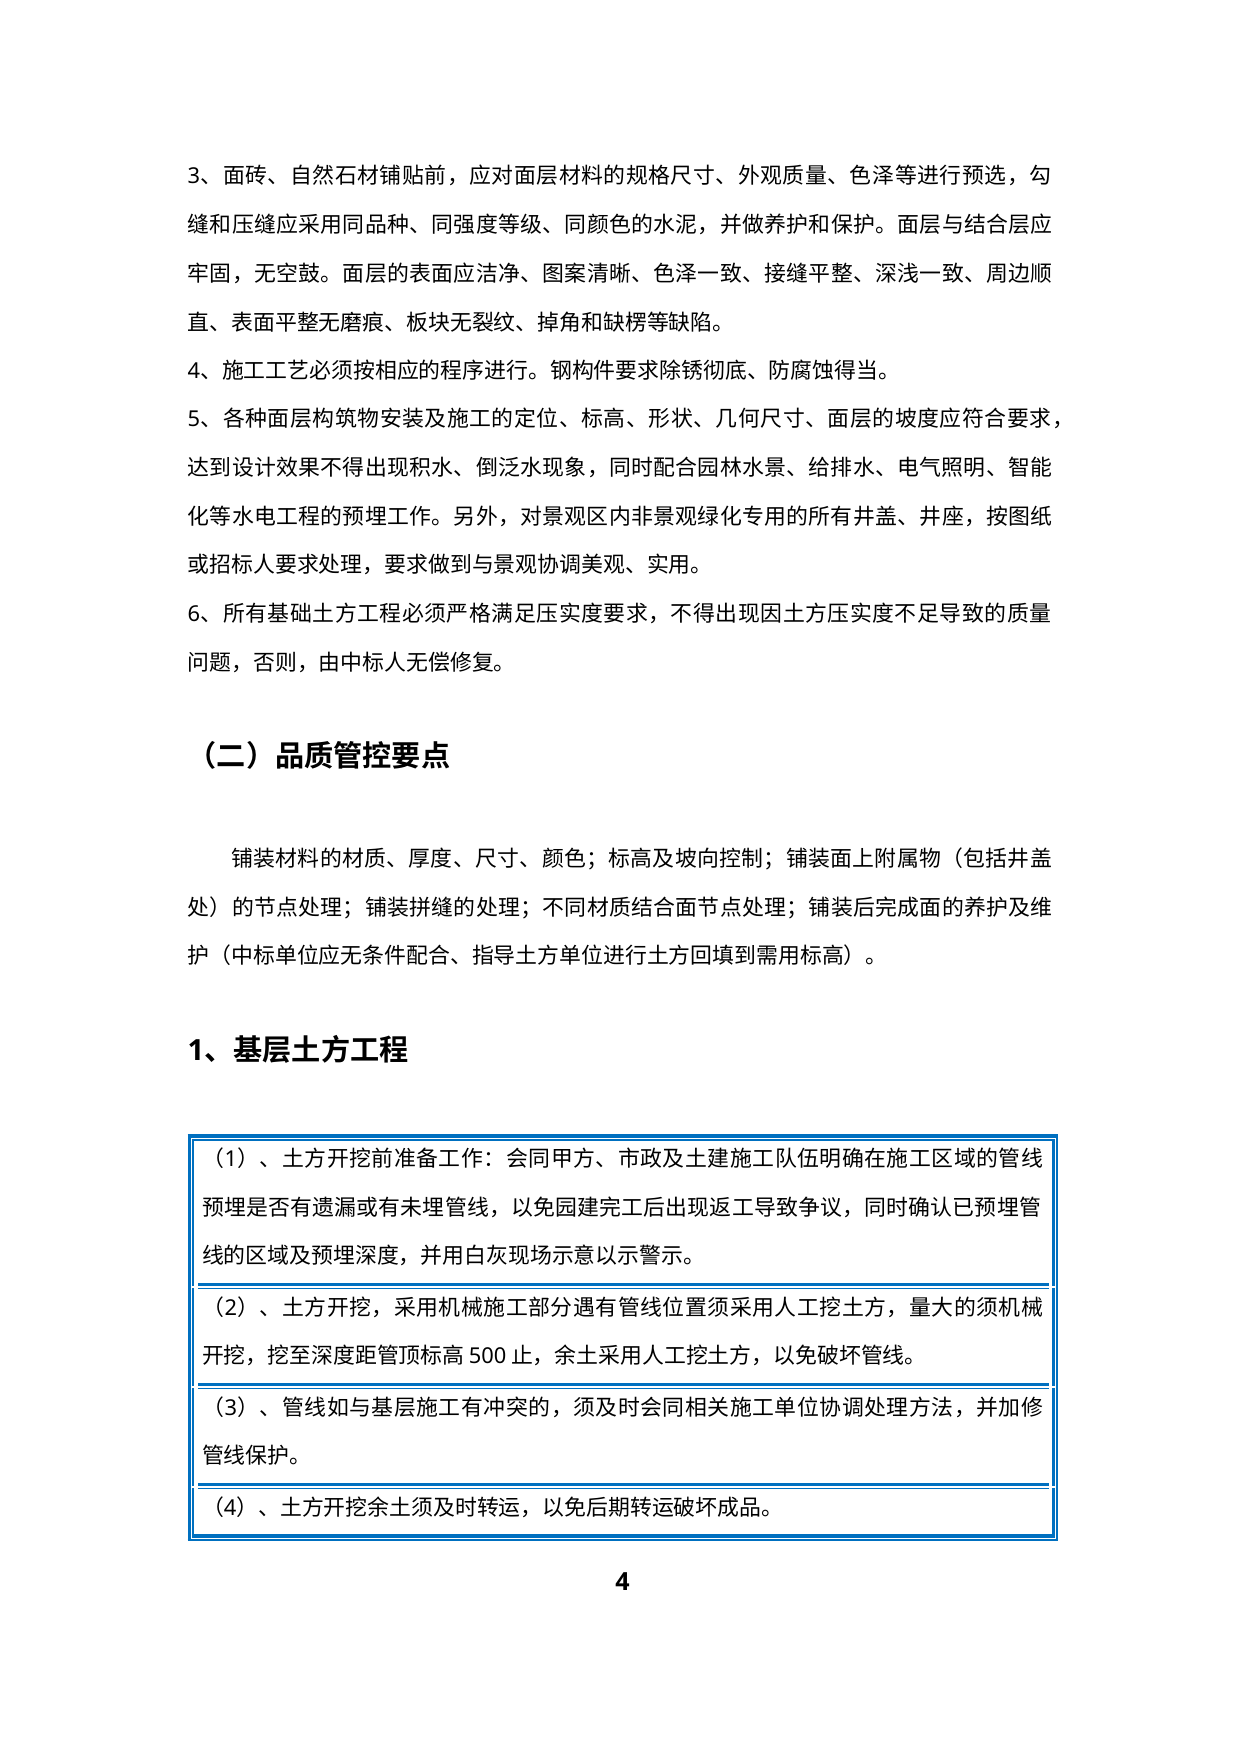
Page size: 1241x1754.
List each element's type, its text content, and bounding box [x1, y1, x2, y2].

subtitle （二）品质管控要点 [187, 722, 1053, 787]
text 6、所有基础土方工程必须严格满足压实度要求，不得出现因土方压实度不足导致的质量问题，否则，由中标人无偿修复。 [187, 595, 1053, 677]
table_header （1）、土方开挖前准备工作：会同甲方、市政及土建施工队伍明确在施工区域的管线预埋是否有遗漏或有未埋管线，以免园建完工后出现返工导致争议，同时确认已预埋管线的区域及预埋深度，并用白灰现场示意以示警示。 [194, 1141, 1052, 1283]
table_cell （2）、土方开挖，采用机械施工部分遇有管线位置须采用人工挖土方，量大的须机械开挖，挖至深度距管顶标高500止，余土采用人工挖土方，以免破坏管线。 [191, 1283, 1055, 1383]
text 5、各种面层构筑物安装及施工的定位、标高、形状、几何尺寸、面层的坡度应符合要求，达到设计效果不得出现积水、倒泛水现象，同时配合园林水景、给排水、电气照明、智能化等水电工程的预埋工作。另外，对景观区内非景观绿化专用的所有井盖、井座，按图纸或招标人要求处理，要求做到与景观协调美观、实用。 [187, 401, 1053, 579]
table_cell （3）、管线如与基层施工有冲突的，须及时会同相关施工单位协调处理方法，并加修管线保护。 [191, 1383, 1055, 1483]
subtitle 1、基层土方工程 [187, 1016, 1053, 1081]
text 4、施工工艺必须按相应的程序进行。钢构件要求除锈彻底、防腐蚀得当。 [187, 352, 1053, 385]
text 铺装材料的材质、厚度、尺寸、颜色；标高及坡向控制；铺装面上附属物（包括井盖处）的节点处理；铺装拼缝的处理；不同材质结合面节点处理；铺装后完成面的养护及维护（中标单位应无条件配合、指导土方单位进行土方回填到需用标高）。 [187, 841, 1053, 971]
text 3、面砖、自然石材铺贴前，应对面层材料的规格尺寸、外观质量、色泽等进行预选，勾缝和压缝应采用同品种、同强度等级、同颜色的水泥，并做养护和保护。面层与结合层应牢固，无空鼓。面层的表面应洁净、图案清晰、色泽一致、接缝平整、深浅一致、周边顺直、表面平整无磨痕、板块无裂纹、掉角和缺楞等缺陷。 [187, 158, 1053, 337]
table_cell （4）、土方开挖余土须及时转运，以免后期转运破坏成品。 [191, 1483, 1055, 1534]
